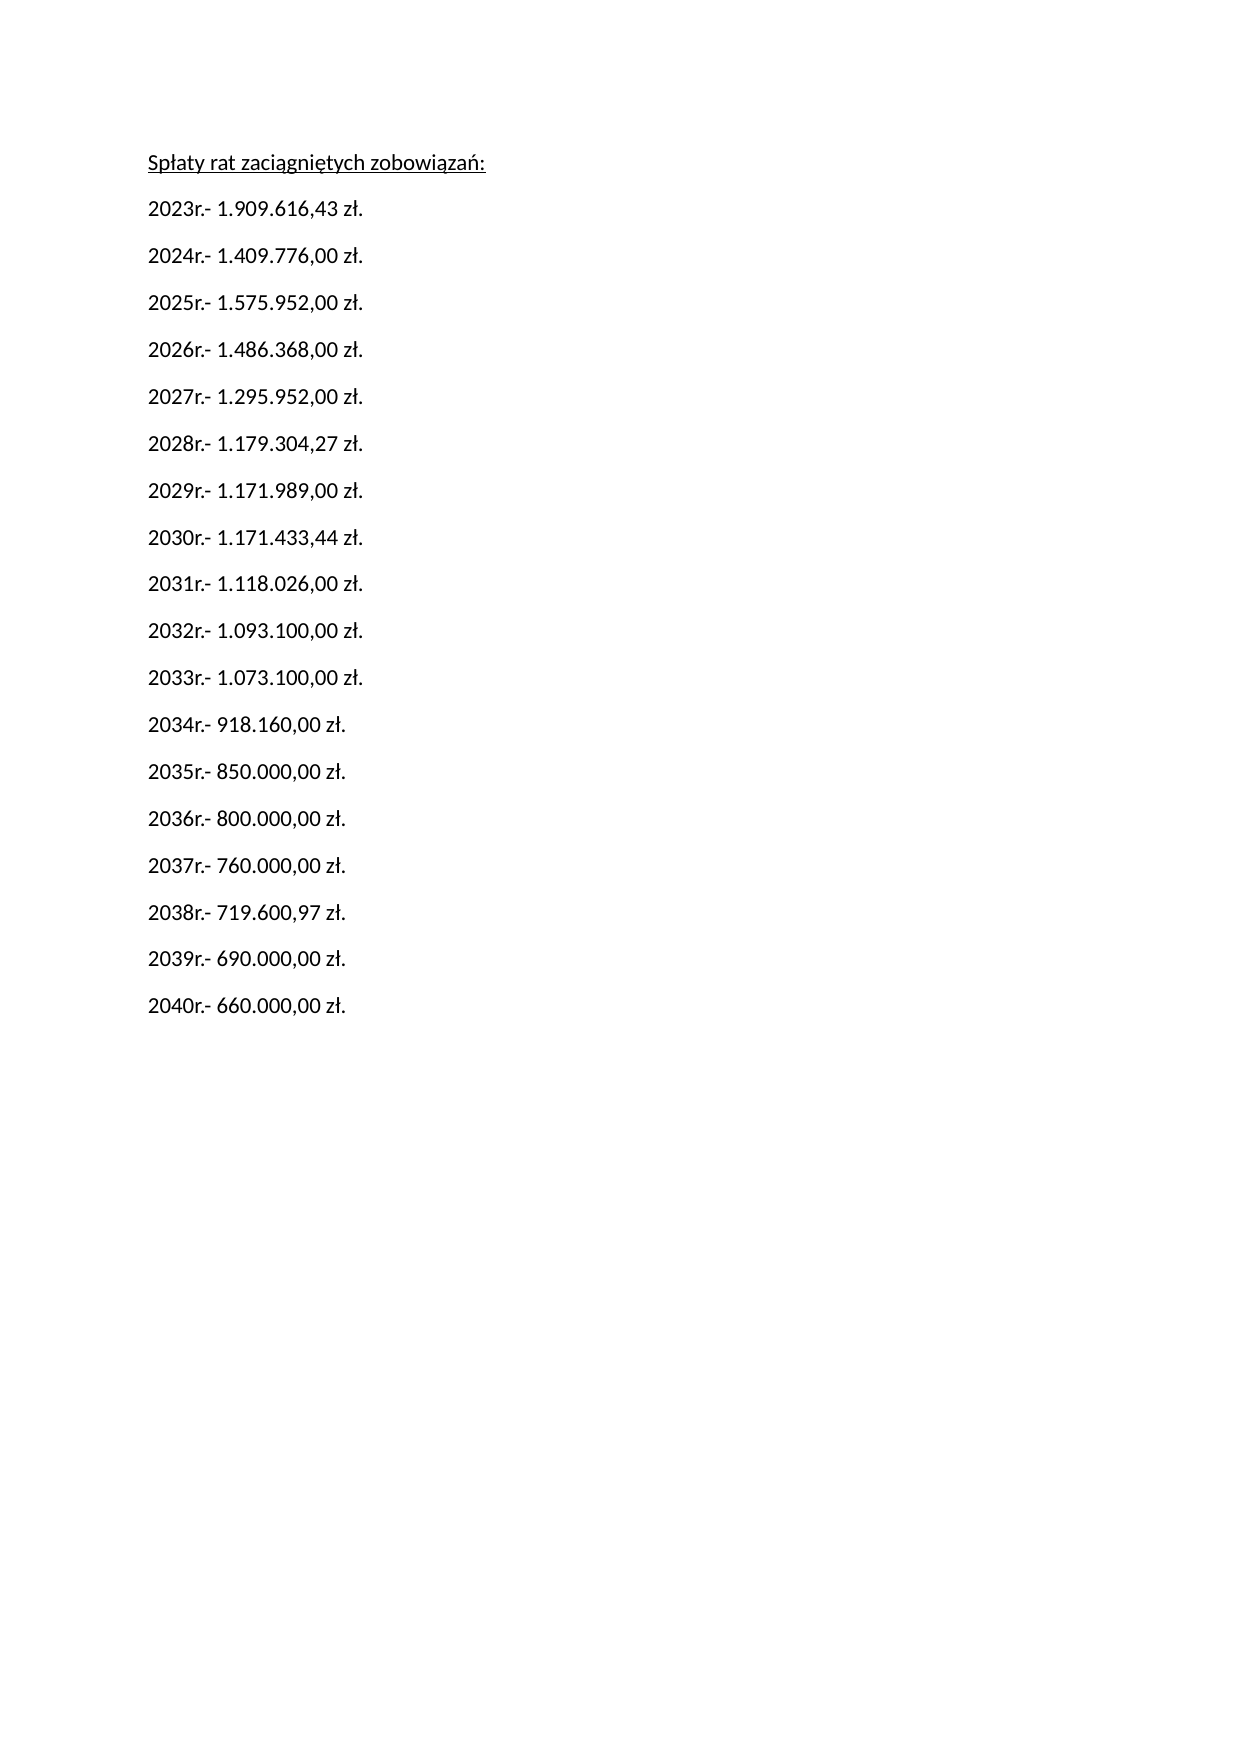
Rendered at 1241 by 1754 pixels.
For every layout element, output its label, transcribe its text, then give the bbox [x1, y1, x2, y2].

text 2027r.- 1.295.952,00 zł. [148, 382, 1093, 410]
text 2035r.- 850.000,00 zł. [148, 757, 1093, 785]
text 2038r.- 719.600,97 zł. [148, 898, 1093, 926]
text 2026r.- 1.486.368,00 zł. [148, 335, 1093, 363]
text 2036r.- 800.000,00 zł. [148, 804, 1093, 832]
text 2024r.- 1.409.776,00 zł. [148, 241, 1093, 269]
text 2030r.- 1.171.433,44 zł. [148, 523, 1093, 551]
text 2031r.- 1.118.026,00 zł. [148, 569, 1093, 597]
text 2034r.- 918.160,00 zł. [148, 710, 1093, 738]
text 2028r.- 1.179.304,27 zł. [148, 429, 1093, 457]
text 2033r.- 1.073.100,00 zł. [148, 663, 1093, 691]
text 2032r.- 1.093.100,00 zł. [148, 616, 1093, 644]
text 2040r.- 660.000,00 zł. [148, 991, 1093, 1019]
text 2025r.- 1.575.952,00 zł. [148, 288, 1093, 316]
text 2039r.- 690.000,00 zł. [148, 944, 1093, 972]
text 2023r.- 1.909.616,43 zł. [148, 194, 1093, 222]
text 2037r.- 760.000,00 zł. [148, 851, 1093, 879]
text Spłaty rat zaciągniętych zobowiązań: [148, 148, 1093, 176]
text 2029r.- 1.171.989,00 zł. [148, 476, 1093, 504]
